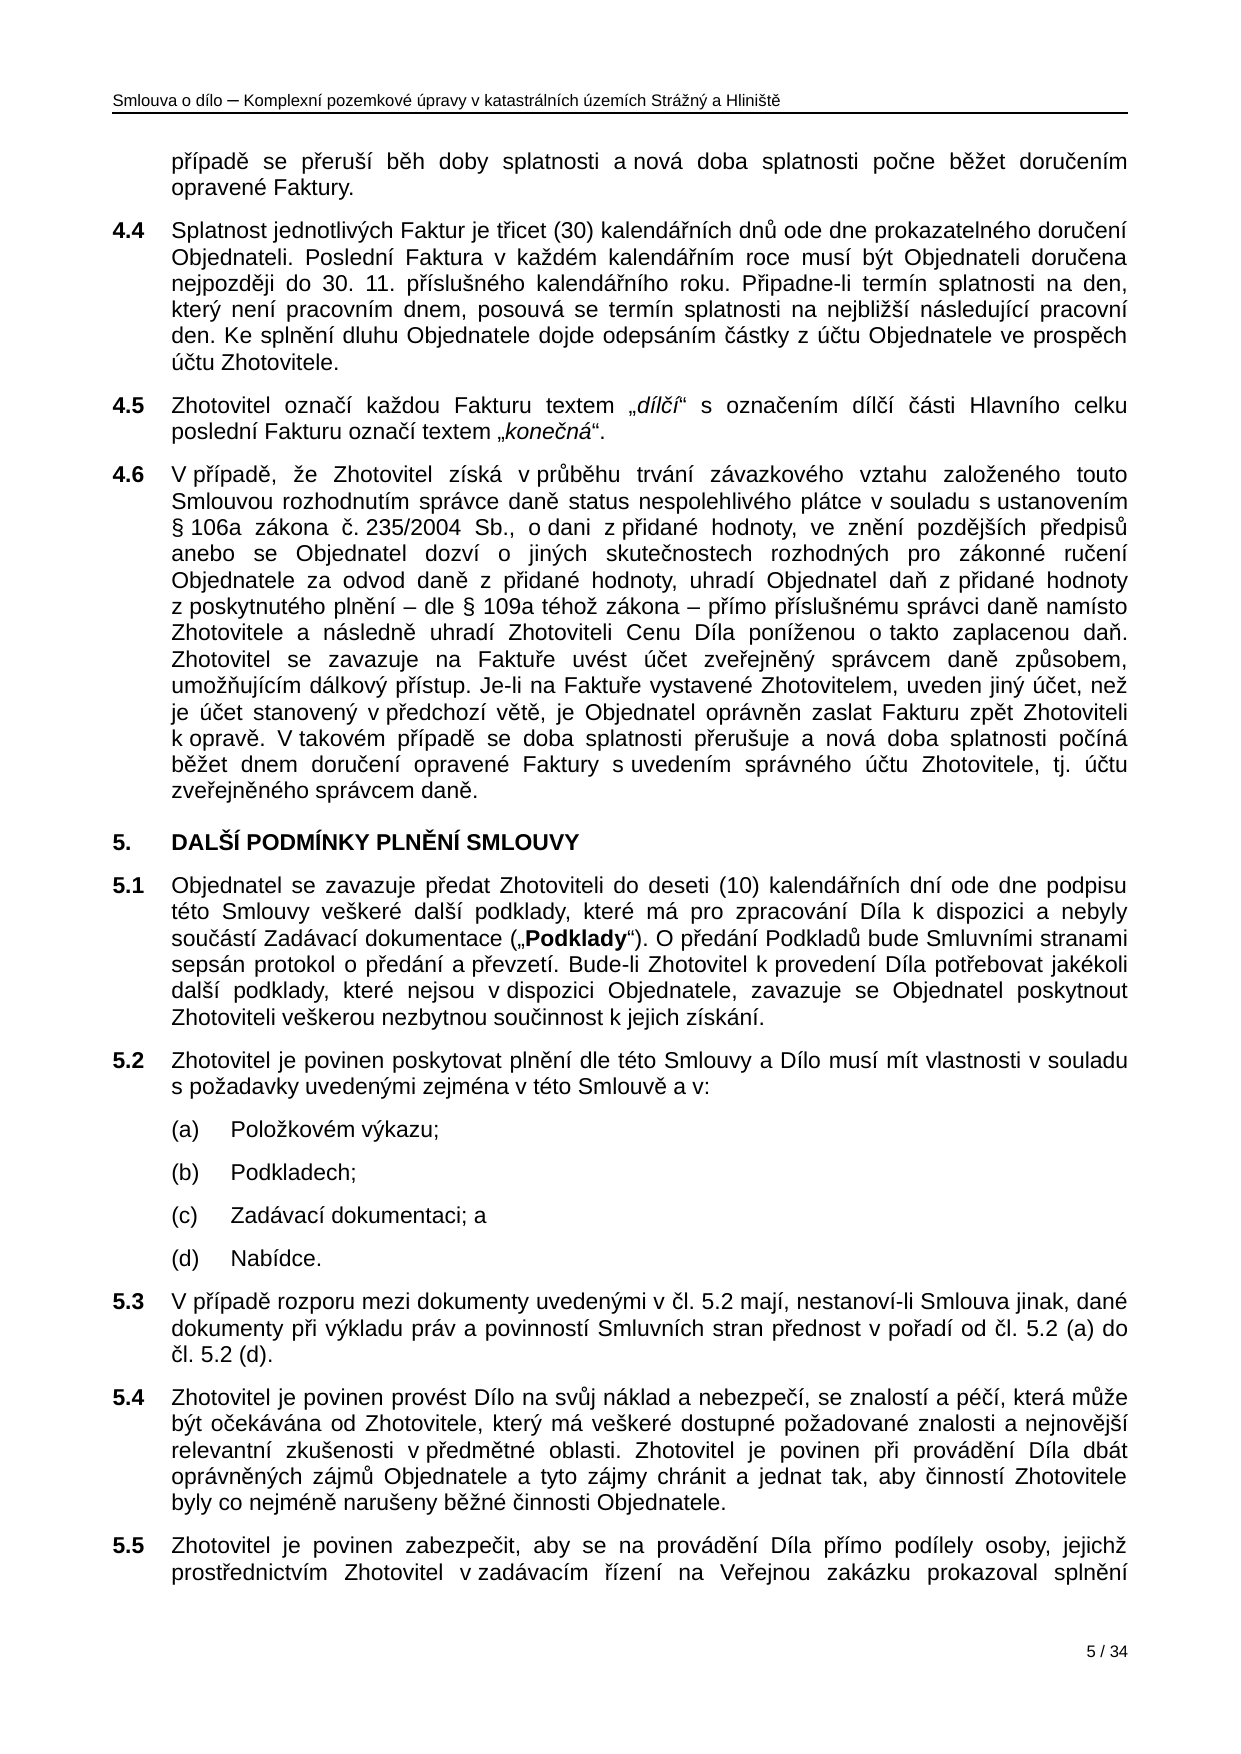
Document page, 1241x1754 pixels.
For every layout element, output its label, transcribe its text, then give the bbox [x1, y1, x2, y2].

text Další podmínky Plnění smlouvy [112, 829, 1128, 855]
text Objednatel se zavazuje předat Zhotoviteli do deseti (10) kalendářních dní ode dne podpisu této Smlouvy veškeré další podklady, které má pro zpracování Díla k dispozici a nebyly součástí Zadávací dokumentace („Podklady“). O předání Podkladů bude Smluvními stranami sepsán protokol o předání a převzetí. Bude-li Zhotovitel k provedení Díla potřebovat jakékoli další podklady, které nejsou v dispozici Objednatele, zavazuje se Objednatel poskytnout Zhotoviteli veškerou nezbytnou součinnost k jejich získání. [112, 872, 1128, 1030]
list Podkladech; [171, 1159, 1128, 1185]
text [112, 1532, 1128, 1585]
list Položkovém výkazu; [171, 1116, 1128, 1142]
list Nabídce. [171, 1245, 1128, 1271]
text V případě, že Zhotovitel získá v průběhu trvání závazkového vztahu založeného touto Smlouvou rozhodnutím správce daně status nespolehlivého plátce v souladu s ustanovením § 106a zákona č. 235/2004 Sb., o dani z přidané hodnoty, ve znění pozdějších předpisů anebo se Objednatel dozví o jiných skutečnostech rozhodných pro zákonné ručení Objednatele za odvod daně z přidané hodnoty, uhradí Objednatel daň z přidané hodnoty z poskytnutého plnění – dle § 109a téhož zákona – přímo příslušnému správci daně namísto Zhotovitele a následně uhradí Zhotoviteli Cenu Díla poníženou o takto zaplacenou daň. Zhotovitel se zavazuje na Faktuře uvést účet zveřejněný správcem daně způsobem, umožňujícím dálkový přístup. Je-li na Faktuře vystavené Zhotovitelem, uveden jiný účet, než je účet stanovený v předchozí větě, je Objednatel oprávněn zaslat Fakturu zpět Zhotoviteli k opravě. V takovém případě se doba splatnosti přerušuje a nová doba splatnosti počíná běžet dnem doručení opravené Faktury s uvedením správného účtu Zhotovitele, tj. účtu zveřejněného správcem daně. [112, 461, 1128, 804]
text V případě rozporu mezi dokumenty uvedenými v čl. 5.2 mají, nestanoví-li Smlouva jinak, dané dokumenty při výkladu práv a povinností Smluvních stran přednost v pořadí od čl. 5.2 (a) do čl. 5.2 (d). [112, 1288, 1128, 1367]
text Splatnost jednotlivých Faktur je třicet (30) kalendářních dnů ode dne prokazatelného doručení Objednateli. Poslední Faktura v každém kalendářním roce musí být Objednateli doručena nejpozději do 30. 11. příslušného kalendářního roku. Připadne-li termín splatnosti na den, který není pracovním dnem, posouvá se termín splatnosti na nejbližší následující pracovní den. Ke splnění dluhu Objednatele dojde odepsáním částky z účtu Objednatele ve prospěch účtu Zhotovitele. [112, 217, 1128, 375]
text Zhotovitel je povinen provést Dílo na svůj náklad a nebezpečí, se znalostí a péčí, která může být očekávána od Zhotovitele, který má veškeré dostupné požadované znalosti a nejnovější relevantní zkušenosti v předmětné oblasti. Zhotovitel je povinen při provádění Díla dbát oprávněných zájmů Objednatele a tyto zájmy chránit a jednat tak, aby činností Zhotovitele byly co nejméně narušeny běžné činnosti Objednatele. [112, 1384, 1128, 1516]
text Zhotovitel je povinen poskytovat plnění dle této Smlouvy a Dílo musí mít vlastnosti v souladu s požadavky uvedenými zejména v této Smlouvě a v: [112, 1047, 1128, 1099]
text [112, 148, 1128, 200]
list Zadávací dokumentaci; a [171, 1202, 1128, 1228]
text Zhotovitel označí každou Fakturu textem „dílčí“ s označením dílčí části Hlavního celku poslední Fakturu označí textem „konečná“. [112, 392, 1128, 444]
